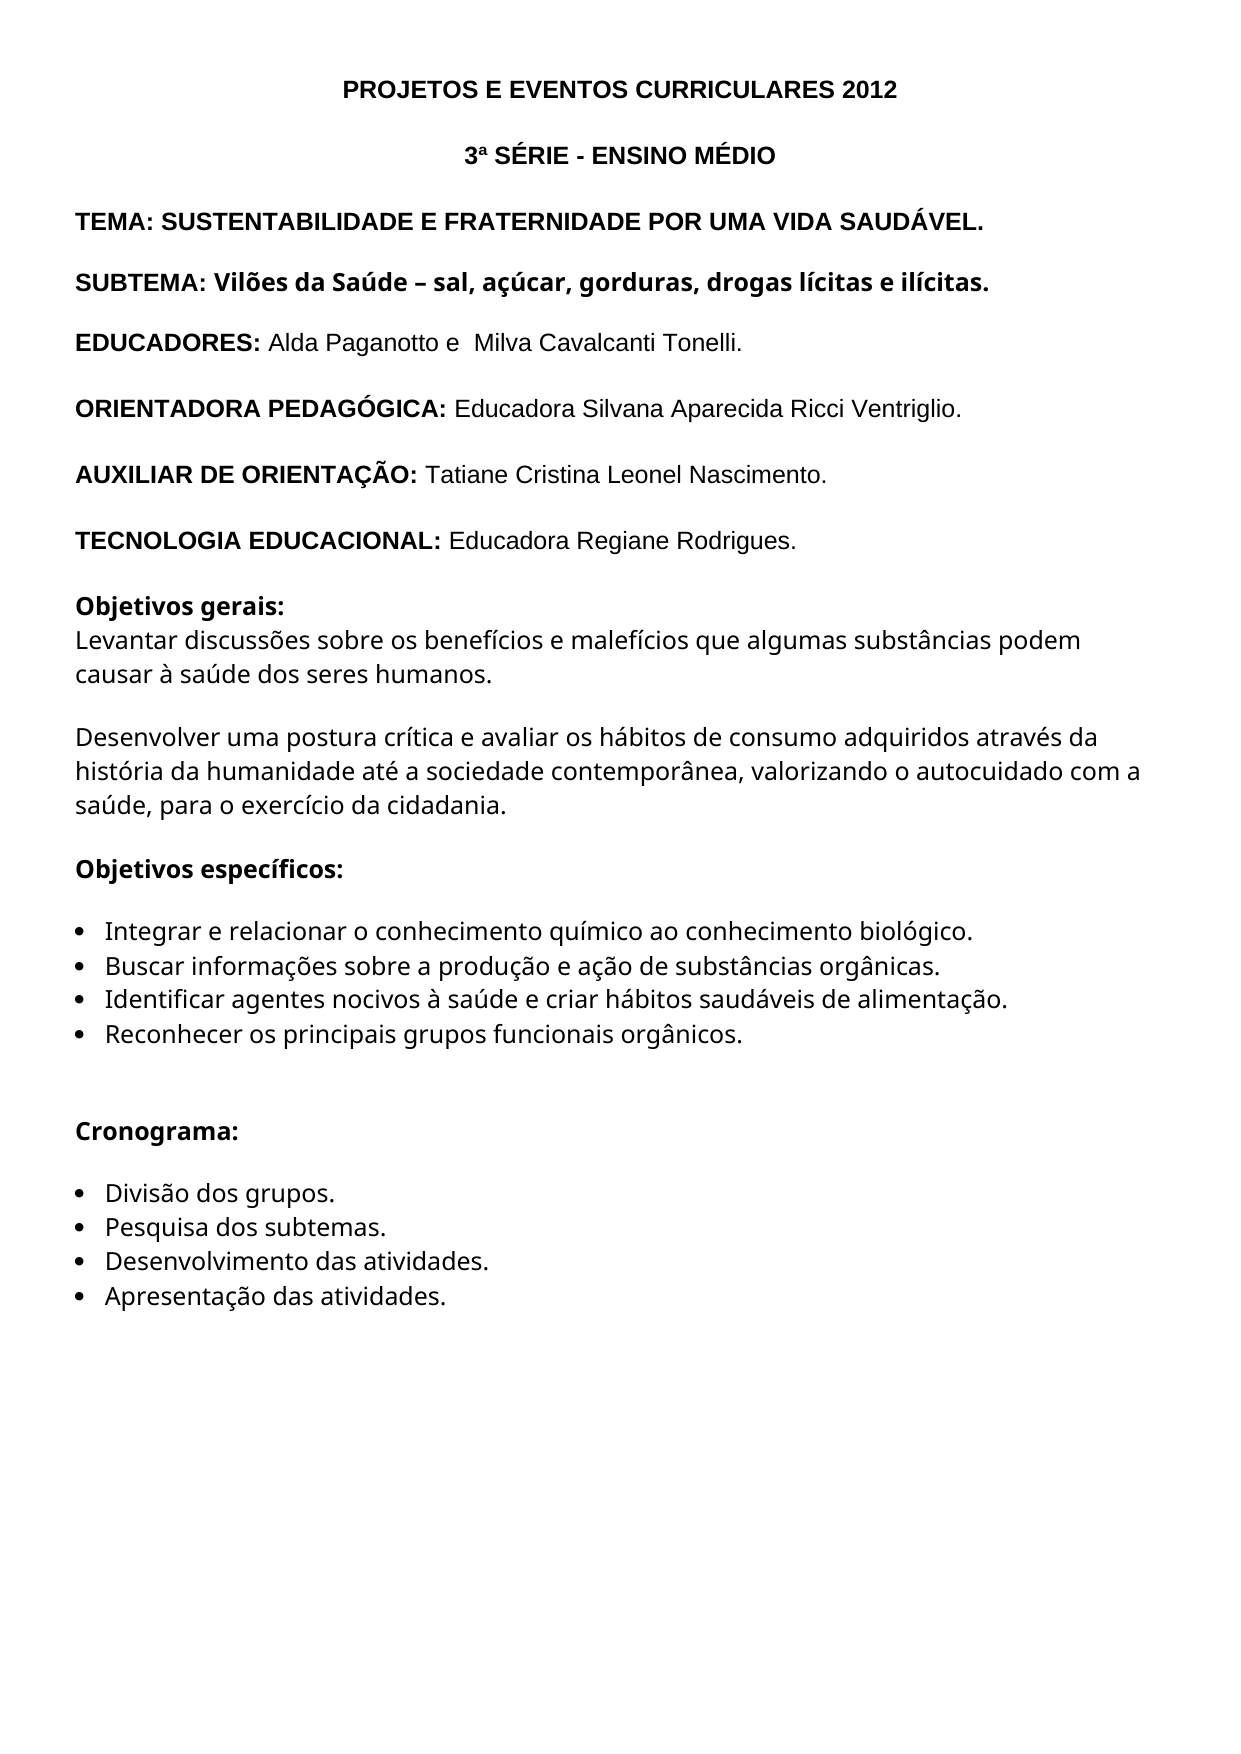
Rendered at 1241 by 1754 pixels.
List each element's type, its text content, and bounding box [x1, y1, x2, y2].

list Divisão dos grupos. [75, 1176, 1165, 1210]
text AUXILIAR DE ORIENTAÇÃO: Tatiane Cristina Leonel Nascimento. [75, 460, 1165, 489]
text PROJETOS E EVENTOS CURRICULARES 2012 [75, 75, 1165, 104]
text EDUCADORES: Alda Paganotto e Milva Cavalcanti Tonelli. [75, 328, 1165, 357]
list Apresentação das atividades. [75, 1278, 1165, 1312]
list Identificar agentes nocivos à saúde e criar hábitos saudáveis de alimentação. [75, 982, 1165, 1016]
text TEMA: SUSTENTABILIDADE E FRATERNIDADE POR UMA VIDA SAUDÁVEL. [75, 207, 1165, 236]
text Cronograma: [75, 1113, 1165, 1176]
list Reconhecer os principais grupos funcionais orgânicos. [75, 1016, 1165, 1050]
text ORIENTADORA PEDAGÓGICA: Educadora Silvana Aparecida Ricci Ventriglio. [75, 394, 1165, 423]
text Objetivos específicos: [75, 851, 1165, 914]
list Buscar informações sobre a produção e ação de substâncias orgânicas. [75, 948, 1165, 982]
text Objetivos gerais: Levantar discussões sobre os benefícios e malefícios que algumas substâncias podem causar à saúde dos seres humanos. [75, 588, 1165, 691]
list Pesquisa dos subtemas. [75, 1210, 1165, 1244]
text 3ª SÉRIE - ENSINO MÉDIO [75, 141, 1165, 170]
list Integrar e relacionar o conhecimento químico ao conhecimento biológico. [75, 914, 1165, 948]
text TECNOLOGIA EDUCACIONAL: Educadora Regiane Rodrigues. [75, 526, 1165, 555]
text Desenvolver uma postura crítica e avaliar os hábitos de consumo adquiridos através da história da humanidade até a sociedade contemporânea, valorizando o autocuidado com a saúde, para o exercício da cidadania. [75, 720, 1165, 822]
text SUBTEMA: Vilões da Saúde – sal, açúcar, gorduras, drogas lícitas e ilícitas. [75, 265, 1165, 299]
list Desenvolvimento das atividades. [75, 1244, 1165, 1278]
